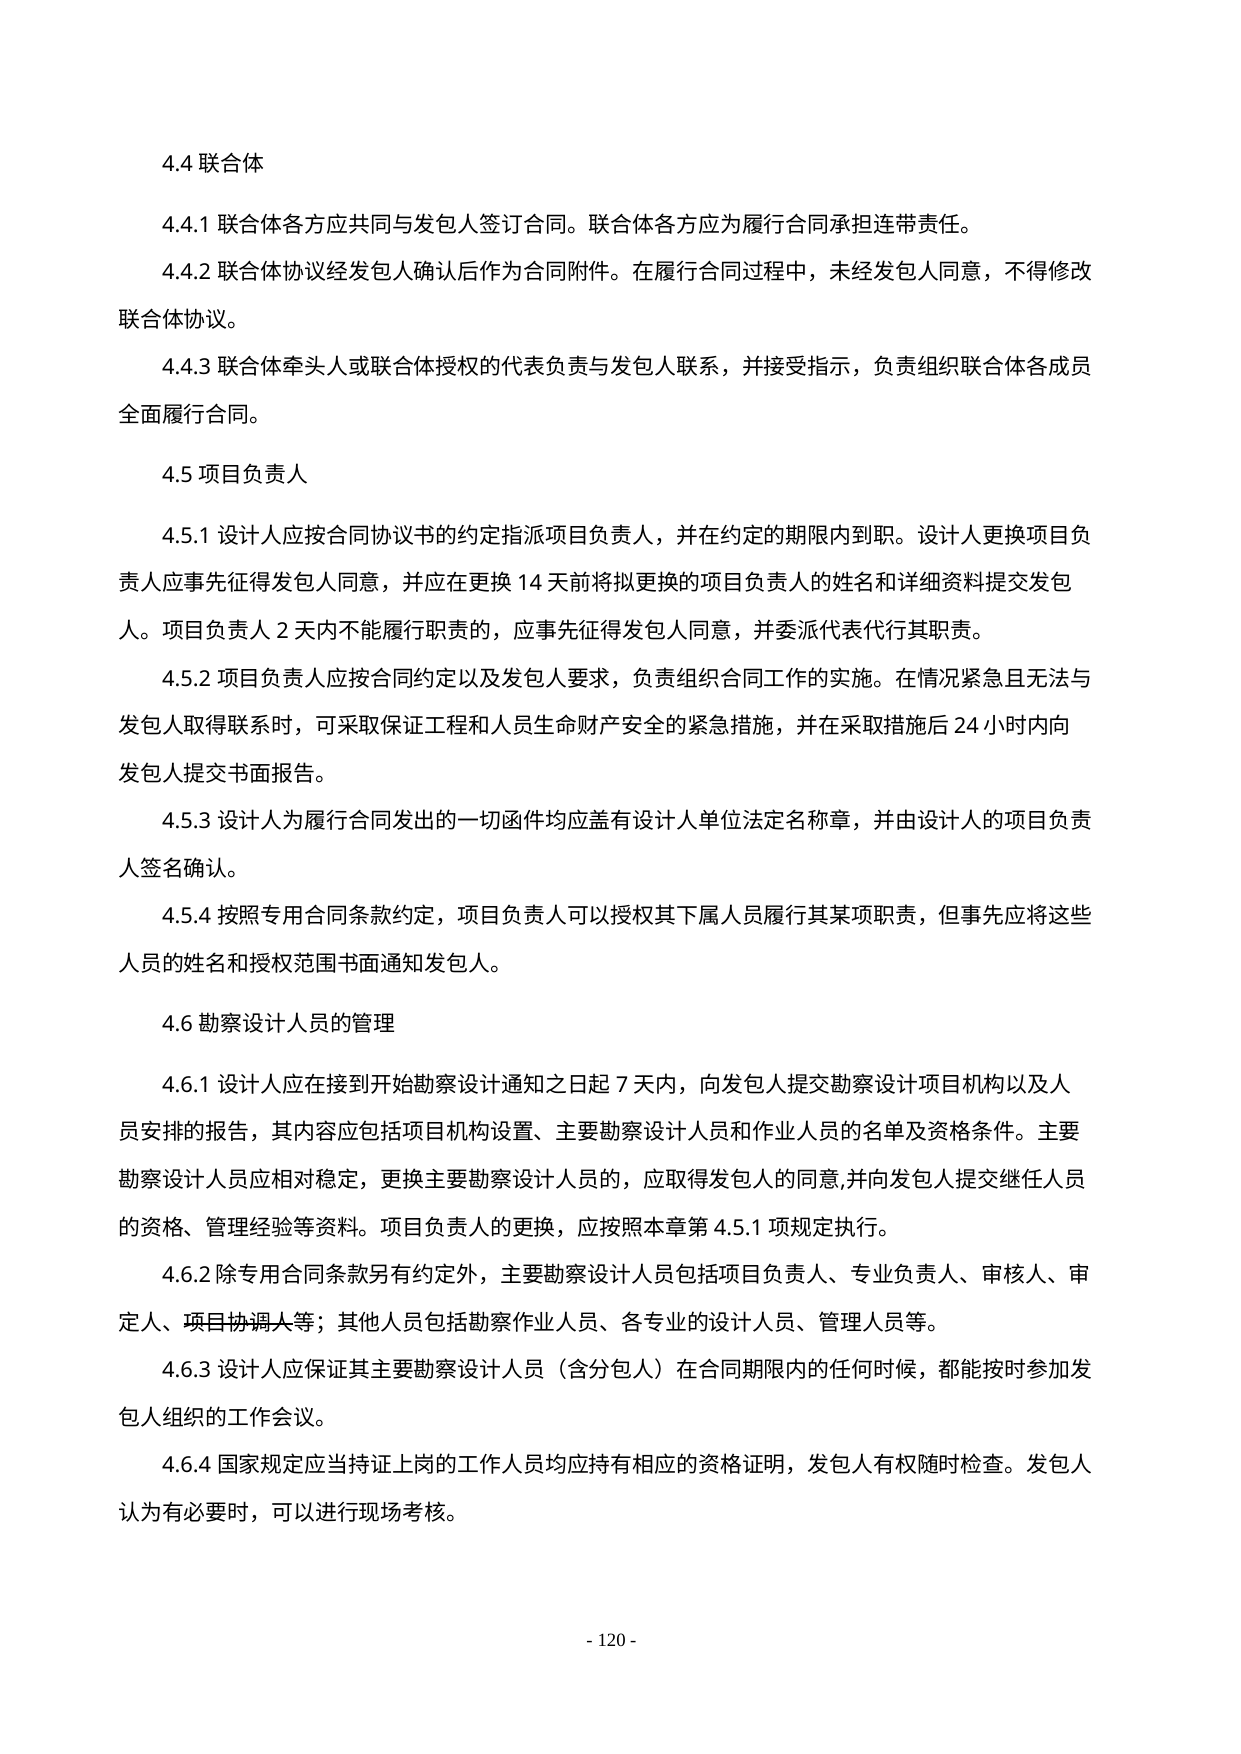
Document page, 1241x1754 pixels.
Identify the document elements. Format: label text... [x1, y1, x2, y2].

text 4.6.4 国家规定应当持证上岗的工作人员均应持有相应的资格证明，发包人有权随时检查。发包人认为有必要时，可以进行现场考核。 [118, 1447, 1092, 1527]
text 4.5.1 设计人应按合同协议书的约定指派项目负责人，并在约定的期限内到职。设计人更换项目负责人应事先征得发包人同意，并应在更换 14 天前将拟更换的项目负责人的姓名和详细资料提交发包人。项目负责人 2 天内不能履行职责的，应事先征得发包人同意，并委派代表代行其职责。 [118, 518, 1092, 645]
text 4.6.3 设计人应保证其主要勘察设计人员（含分包人）在合同期限内的任何时候，都能按时参加发包人组织的工作会议。 [118, 1352, 1092, 1431]
text 4.5.3 设计人为履行合同发出的一切函件均应盖有设计人单位法定名称章，并由设计人的项目负责人签名确认。 [118, 803, 1092, 882]
text 4.6.1 设计人应在接到开始勘察设计通知之日起 7 天内，向发包人提交勘察设计项目机构以及人员安排的报告，其内容应包括项目机构设置、主要勘察设计人员和作业人员的名单及资格条件。主要勘察设计人员应相对稳定，更换主要勘察设计人员的，应取得发包人的同意,并向发包人提交继任人员的资格、管理经验等资料。项目负责人的更换，应按照本章第 4.5.1 项规定执行。 [118, 1067, 1092, 1241]
text 4.4 联合体 [118, 146, 1104, 178]
text 4.4.2 联合体协议经发包人确认后作为合同附件。在履行合同过程中，未经发包人同意，不得修改联合体协议。 [118, 254, 1092, 333]
text 4.5.4 按照专用合同条款约定，项目负责人可以授权其下属人员履行其某项职责，但事先应将这些人员的姓名和授权范围书面通知发包人。 [118, 898, 1092, 978]
text 4.4.1 联合体各方应共同与发包人签订合同。联合体各方应为履行合同承担连带责任。 [118, 207, 1092, 238]
text 4.6 勘察设计人员的管理 [118, 1006, 1104, 1038]
text 4.4.3 联合体牵头人或联合体授权的代表负责与发包人联系，并接受指示，负责组织联合体各成员全面履行合同。 [118, 349, 1092, 428]
text 4.6.2除专用合同条款另有约定外，主要勘察设计人员包括项目负责人、专业负责人、审核人、审定人、项目协调人等；其他人员包括勘察作业人员、各专业的设计人员、管理人员等。 [118, 1257, 1092, 1336]
text 4.5 项目负责人 [118, 457, 1104, 489]
text 4.5.2 项目负责人应按合同约定以及发包人要求，负责组织合同工作的实施。在情况紧急且无法与发包人取得联系时，可采取保证工程和人员生命财产安全的紧急措施，并在采取措施后24小时内向发包人提交书面报告。 [118, 661, 1092, 787]
